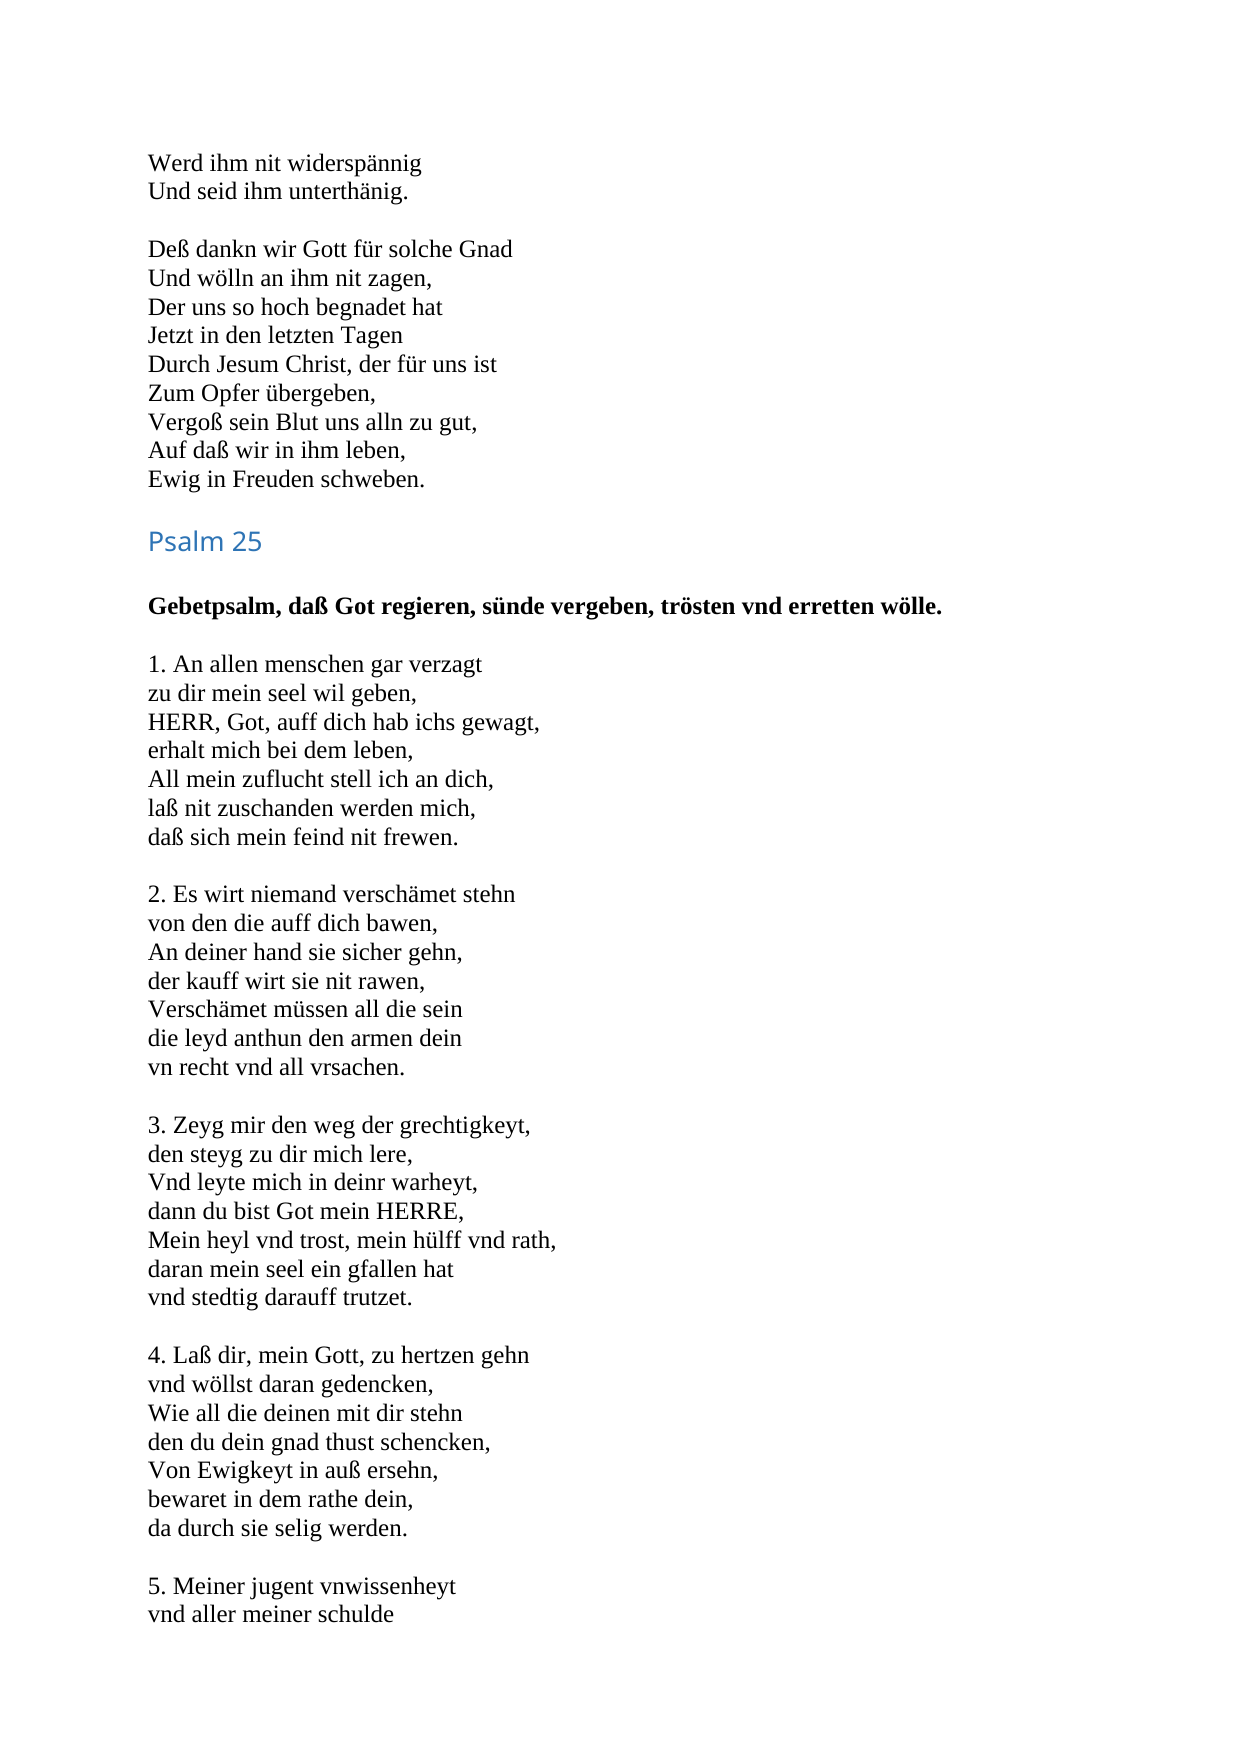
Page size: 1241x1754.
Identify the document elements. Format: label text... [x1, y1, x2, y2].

text 4. Laß dir, mein Gott, zu hertzen gehn vnd wöllst daran gedencken, Wie all die deinen mit dir stehn den du dein gnad thust schencken, Von Ewigkeyt in auß ersehn, bewaret in dem rathe dein, da durch sie selig werden. [148, 1340, 1093, 1542]
text Deß dankn wir Gott für solche Gnad Und wölln an ihm nit zagen, Der uns so hoch begnadet hat Jetzt in den letzten Tagen Durch Jesum Christ, der für uns ist Zum Opfer übergeben, Vergoß sein Blut uns alln zu gut, Auf daß wir in ihm leben, Ewig in Freuden schweben. [148, 234, 1093, 493]
text Gebetpsalm, daß Got regieren, sünde vergeben, trösten vnd erretten wölle. [148, 591, 1093, 620]
text 1. An allen menschen gar verzagt zu dir mein seel wil geben, HERR, Got, auff dich hab ichs gewagt, erhalt mich bei dem leben, All mein zuflucht stell ich an dich, laß nit zuschanden werden mich, daß sich mein feind nit frewen. [148, 649, 1093, 850]
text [148, 1571, 1093, 1628]
text 3. Zeyg mir den weg der grechtigkeyt, den steyg zu dir mich lere, Vnd leyte mich in deinr warheyt, dann du bist Got mein HERRE, Mein heyl vnd trost, mein hülff vnd rath, daran mein seel ein gfallen hat vnd stedtig darauff trutzet. [148, 1110, 1093, 1311]
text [148, 148, 1093, 205]
text 2. Es wirt niemand verschämet stehn von den die auff dich bawen, An deiner hand sie sicher gehn, der kauff wirt sie nit rawen, Verschämet müssen all die sein die leyd anthun den armen dein vn recht vnd all vrsachen. [148, 879, 1093, 1081]
subtitle Psalm 25 [148, 522, 1093, 559]
